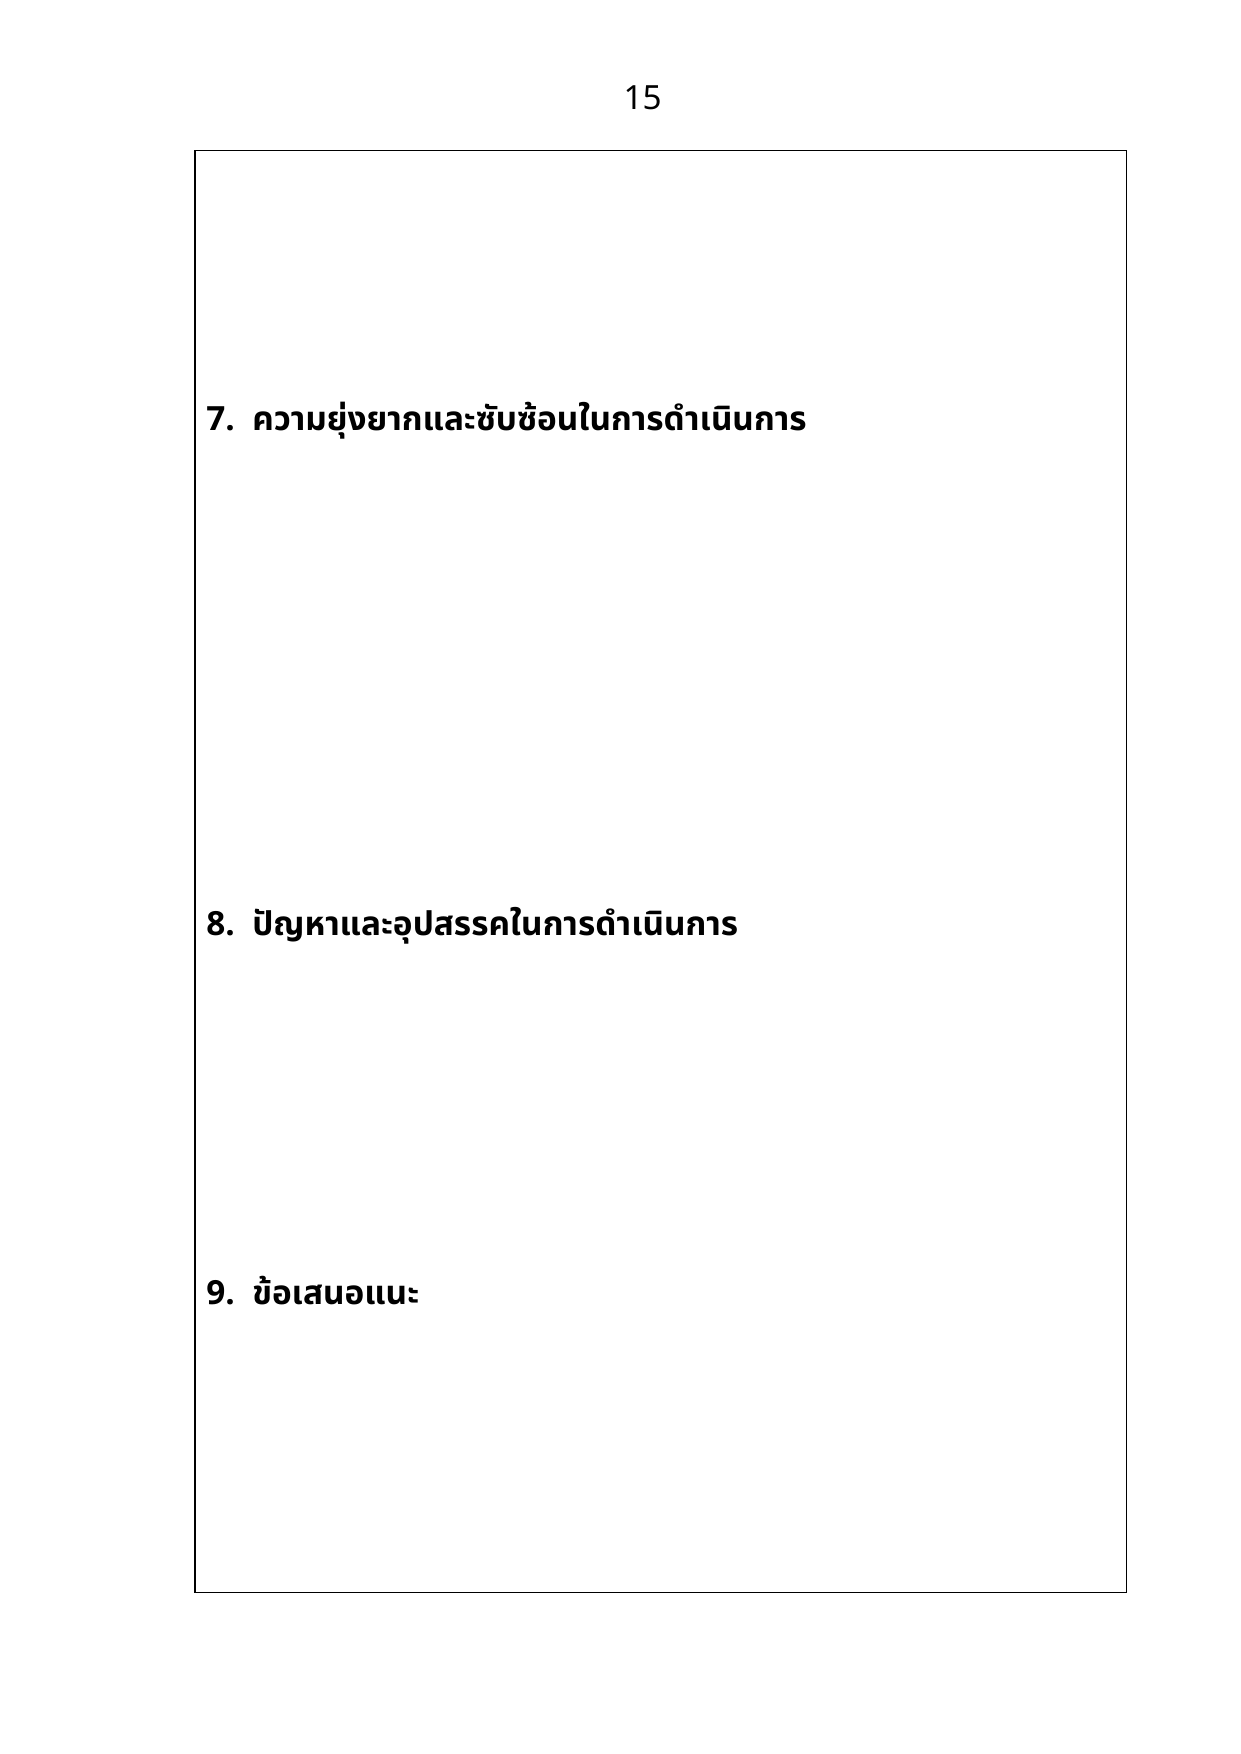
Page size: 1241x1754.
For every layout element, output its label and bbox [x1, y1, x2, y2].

table_cell [196, 151, 1126, 1592]
